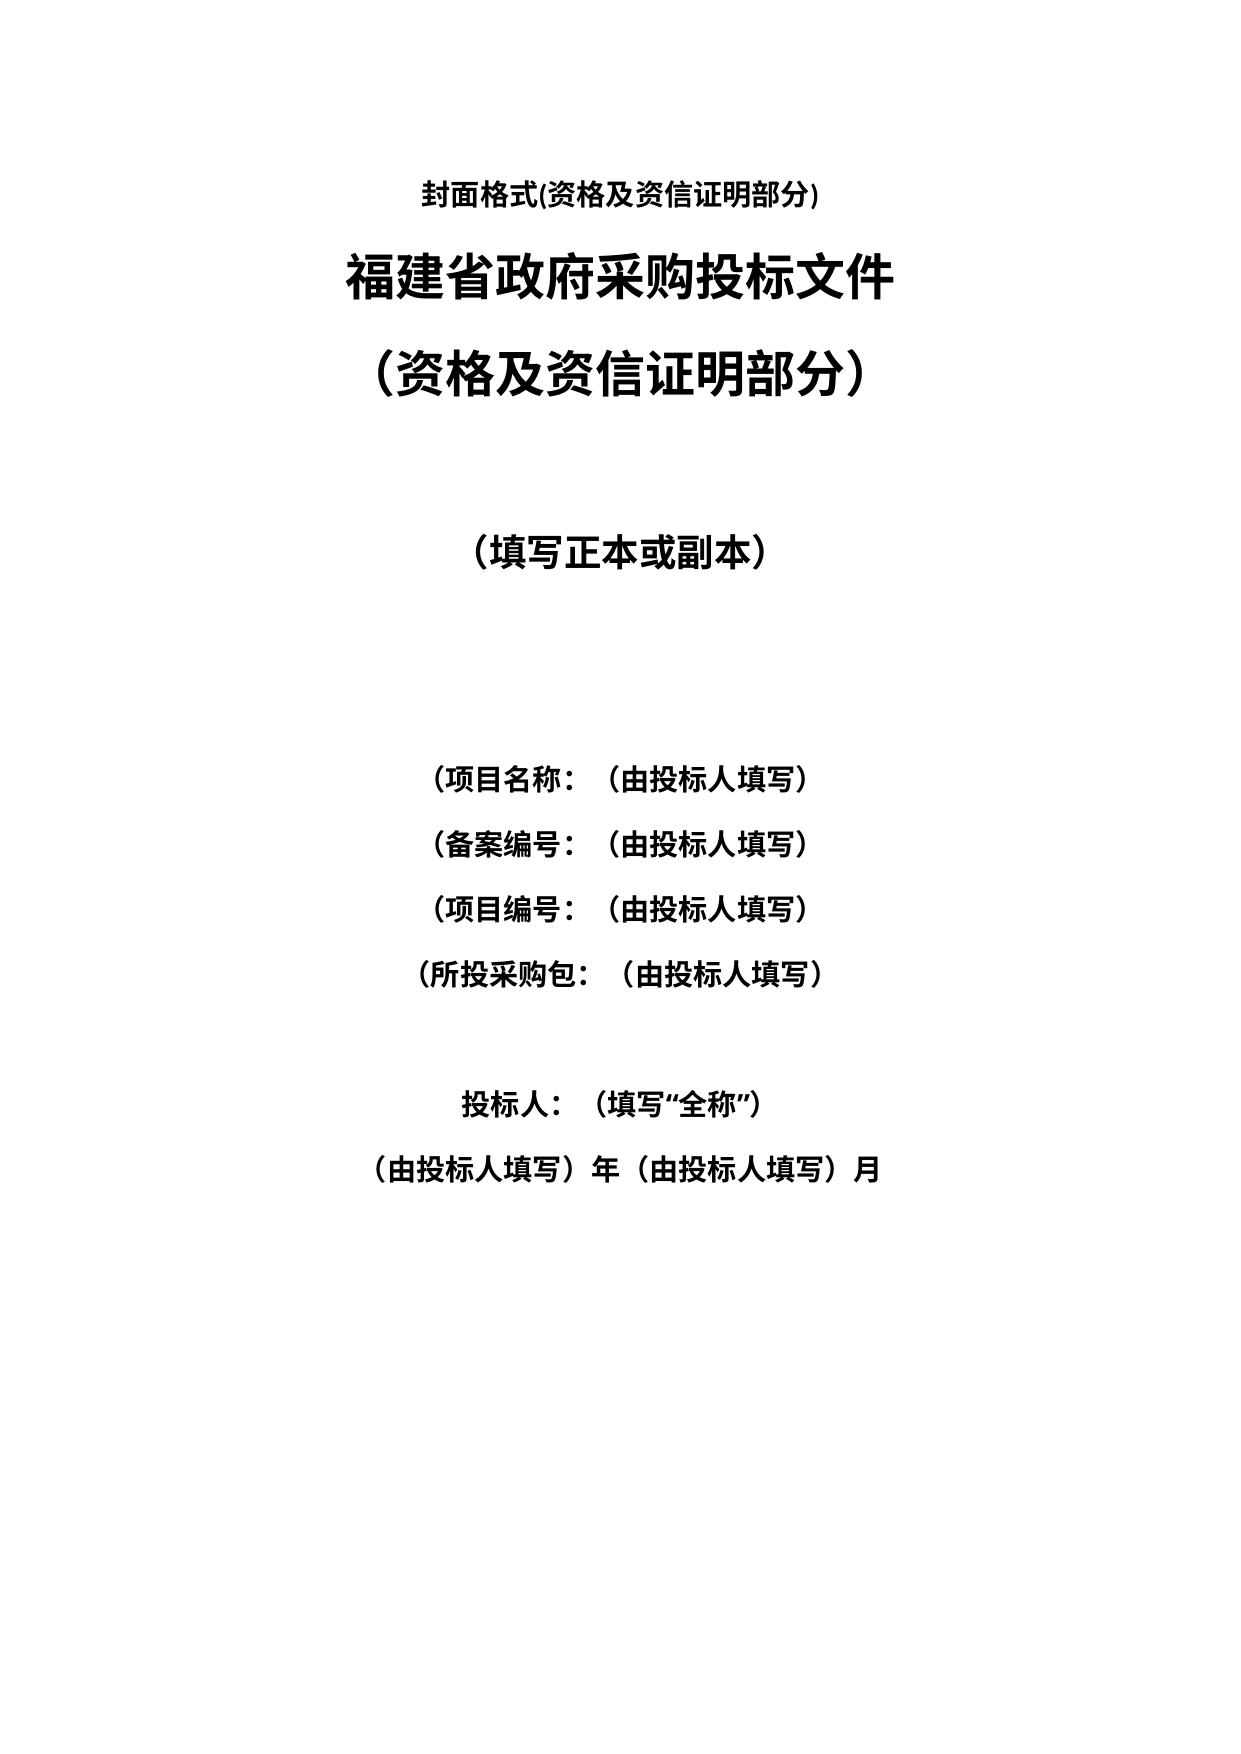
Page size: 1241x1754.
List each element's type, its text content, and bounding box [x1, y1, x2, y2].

text （所投采购包：（由投标人填写） [187, 942, 1053, 1072]
text （备案编号：（由投标人填写） [187, 812, 1053, 877]
text （由投标人填写）年（由投标人填写）月 [187, 1137, 1053, 1202]
text 投标人：（填写“全称”） [187, 1072, 1053, 1137]
text （项目编号：（由投标人填写） [187, 877, 1053, 942]
text （资格及资信证明部分） [187, 324, 1053, 519]
text 封面格式(资格及资信证明部分) [187, 162, 1053, 227]
text 福建省政府采购投标文件 [187, 227, 1053, 324]
text （填写正本或副本） [187, 519, 1053, 747]
text （项目名称：（由投标人填写） [187, 747, 1053, 812]
